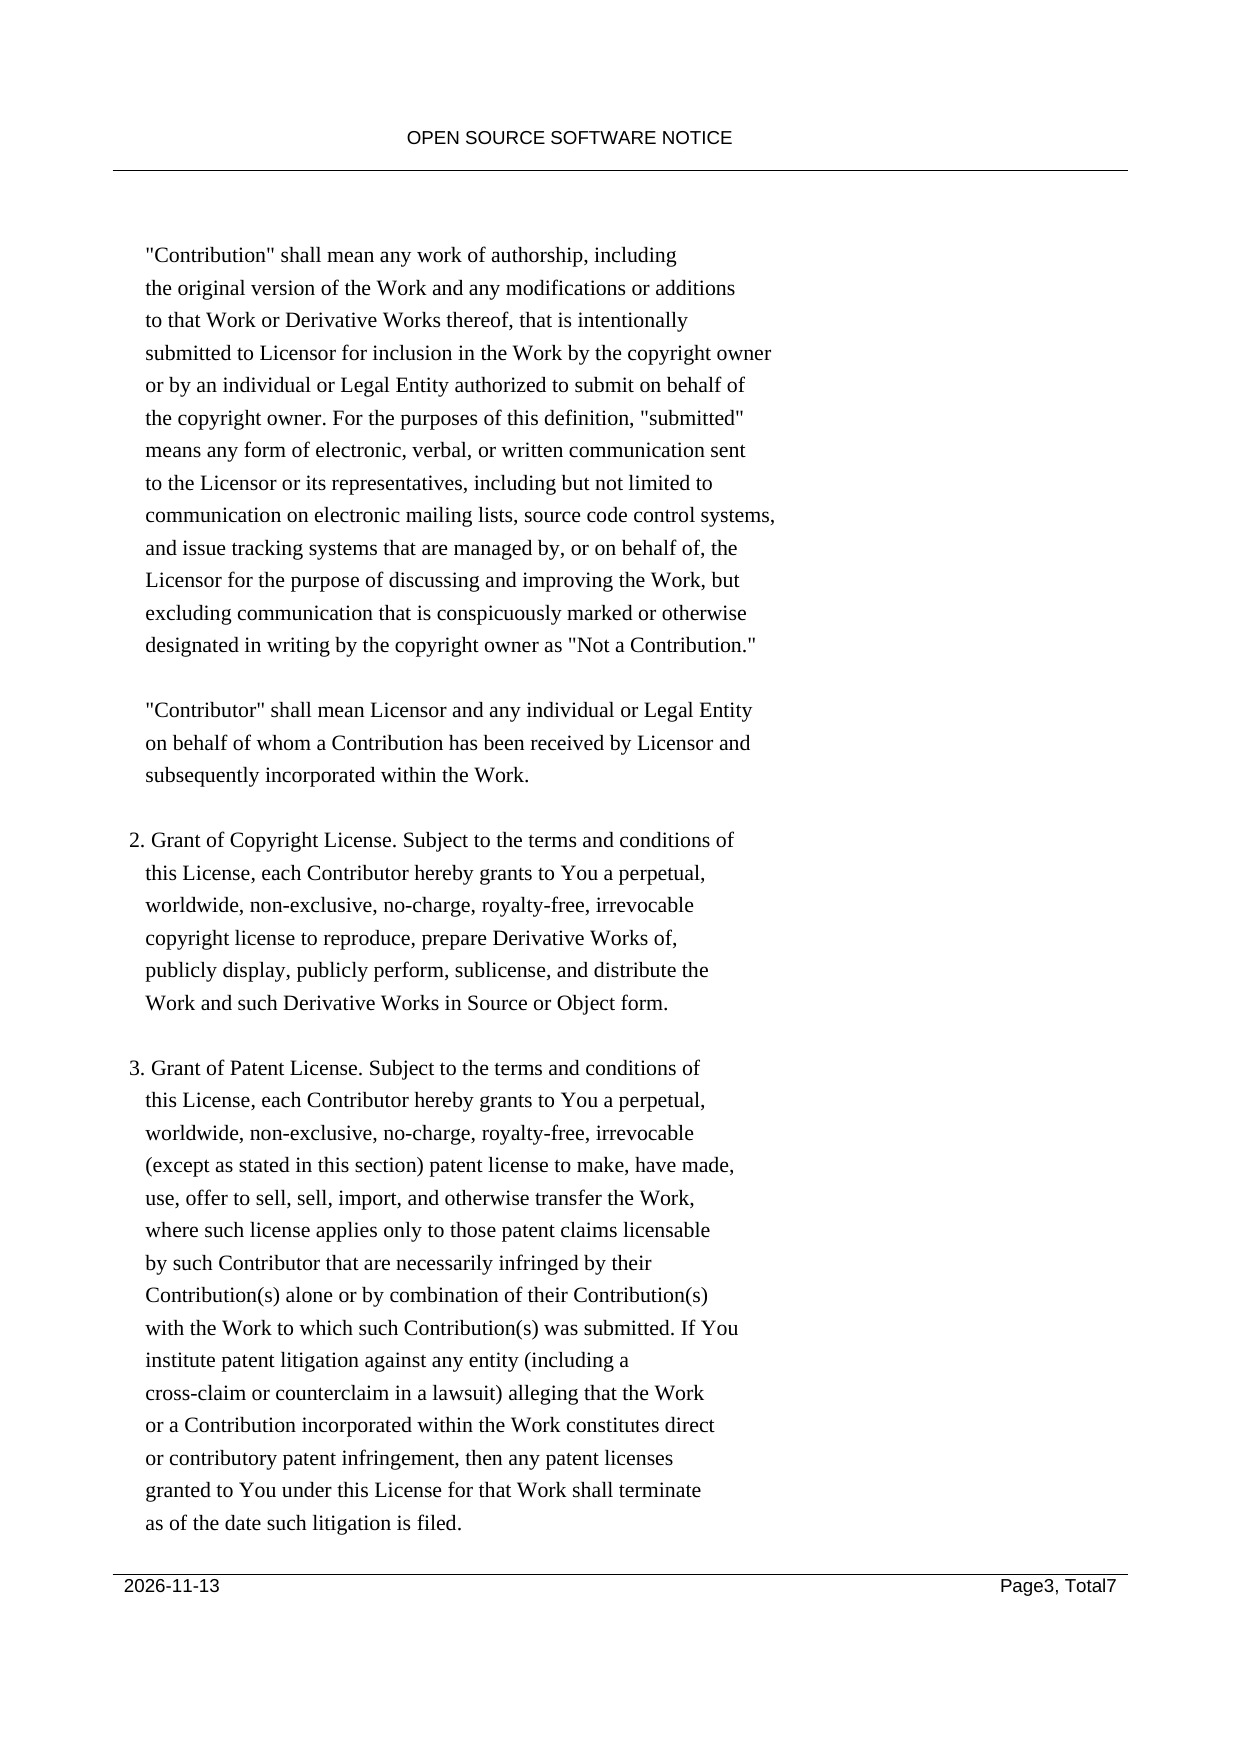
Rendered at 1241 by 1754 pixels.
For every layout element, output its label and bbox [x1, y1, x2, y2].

text [112, 206, 1128, 1539]
